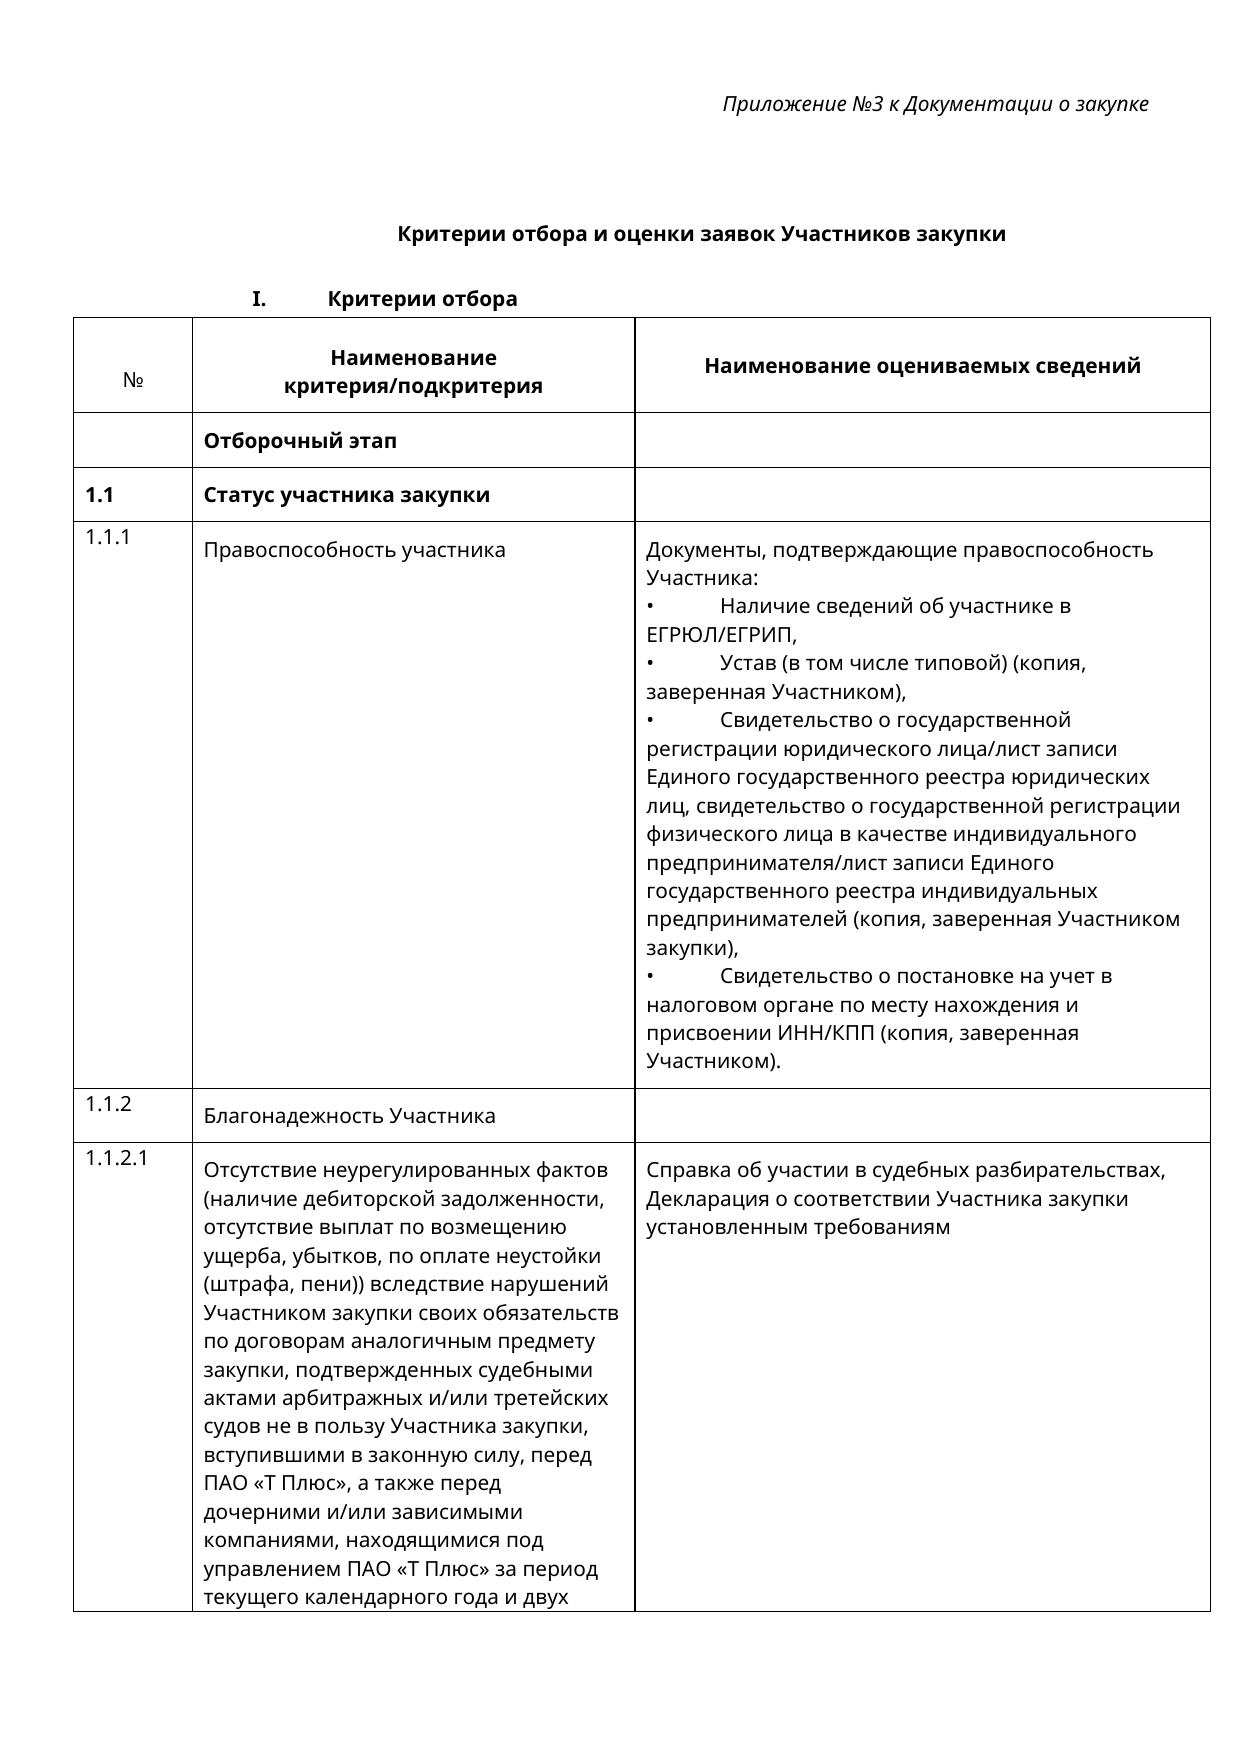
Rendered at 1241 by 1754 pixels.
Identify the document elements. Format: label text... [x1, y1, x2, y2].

table_header Наименование оцениваемых сведений [636, 318, 1210, 412]
table_cell Правоспособность участника [193, 522, 634, 1088]
table_header № [74, 318, 192, 412]
table_cell [636, 468, 1210, 521]
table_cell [193, 1143, 634, 1611]
table_cell [636, 413, 1210, 467]
table_cell [74, 413, 192, 467]
table_cell Благонадежность Участника [193, 1089, 634, 1142]
table_cell 1.1.2.1 [74, 1143, 192, 1611]
table_cell Документы, подтверждающие правоспособность Участника: • Наличие сведений об участнике в ЕГРЮЛ/ЕГРИП, • Устав (в том числе типовой) (копия, заверенная Участником), • Свидетельство о государственной регистрации юридического лица/лист записи Единого государственного реестра юридических лиц, свидетельство о государственной регистрации физического лица в качестве индивидуального предпринимателя/лист записи Единого государственного реестра индивидуальных предпринимателей (копия, заверенная Участником закупки), • Свидетельство о постановке на учет в налоговом органе по месту нахождения и присвоении ИНН/КПП (копия, заверенная Участником). [636, 522, 1210, 1088]
table_header Наименование критерия/подкритерия [193, 318, 634, 412]
list Приложение №3 к Документации о закупке [252, 89, 1152, 117]
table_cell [636, 1143, 1210, 1611]
table_cell [636, 1089, 1210, 1142]
list Критерии отбора и оценки заявок Участников закупки [252, 219, 1152, 247]
table_cell 1.1 [74, 468, 192, 521]
table_cell 1.1.1 [74, 522, 192, 1088]
table_cell Статус участника закупки [193, 468, 634, 521]
list Критерии отбора [252, 284, 1152, 313]
table_cell Отборочный этап [193, 413, 634, 467]
table_cell 1.1.2 [74, 1089, 192, 1142]
